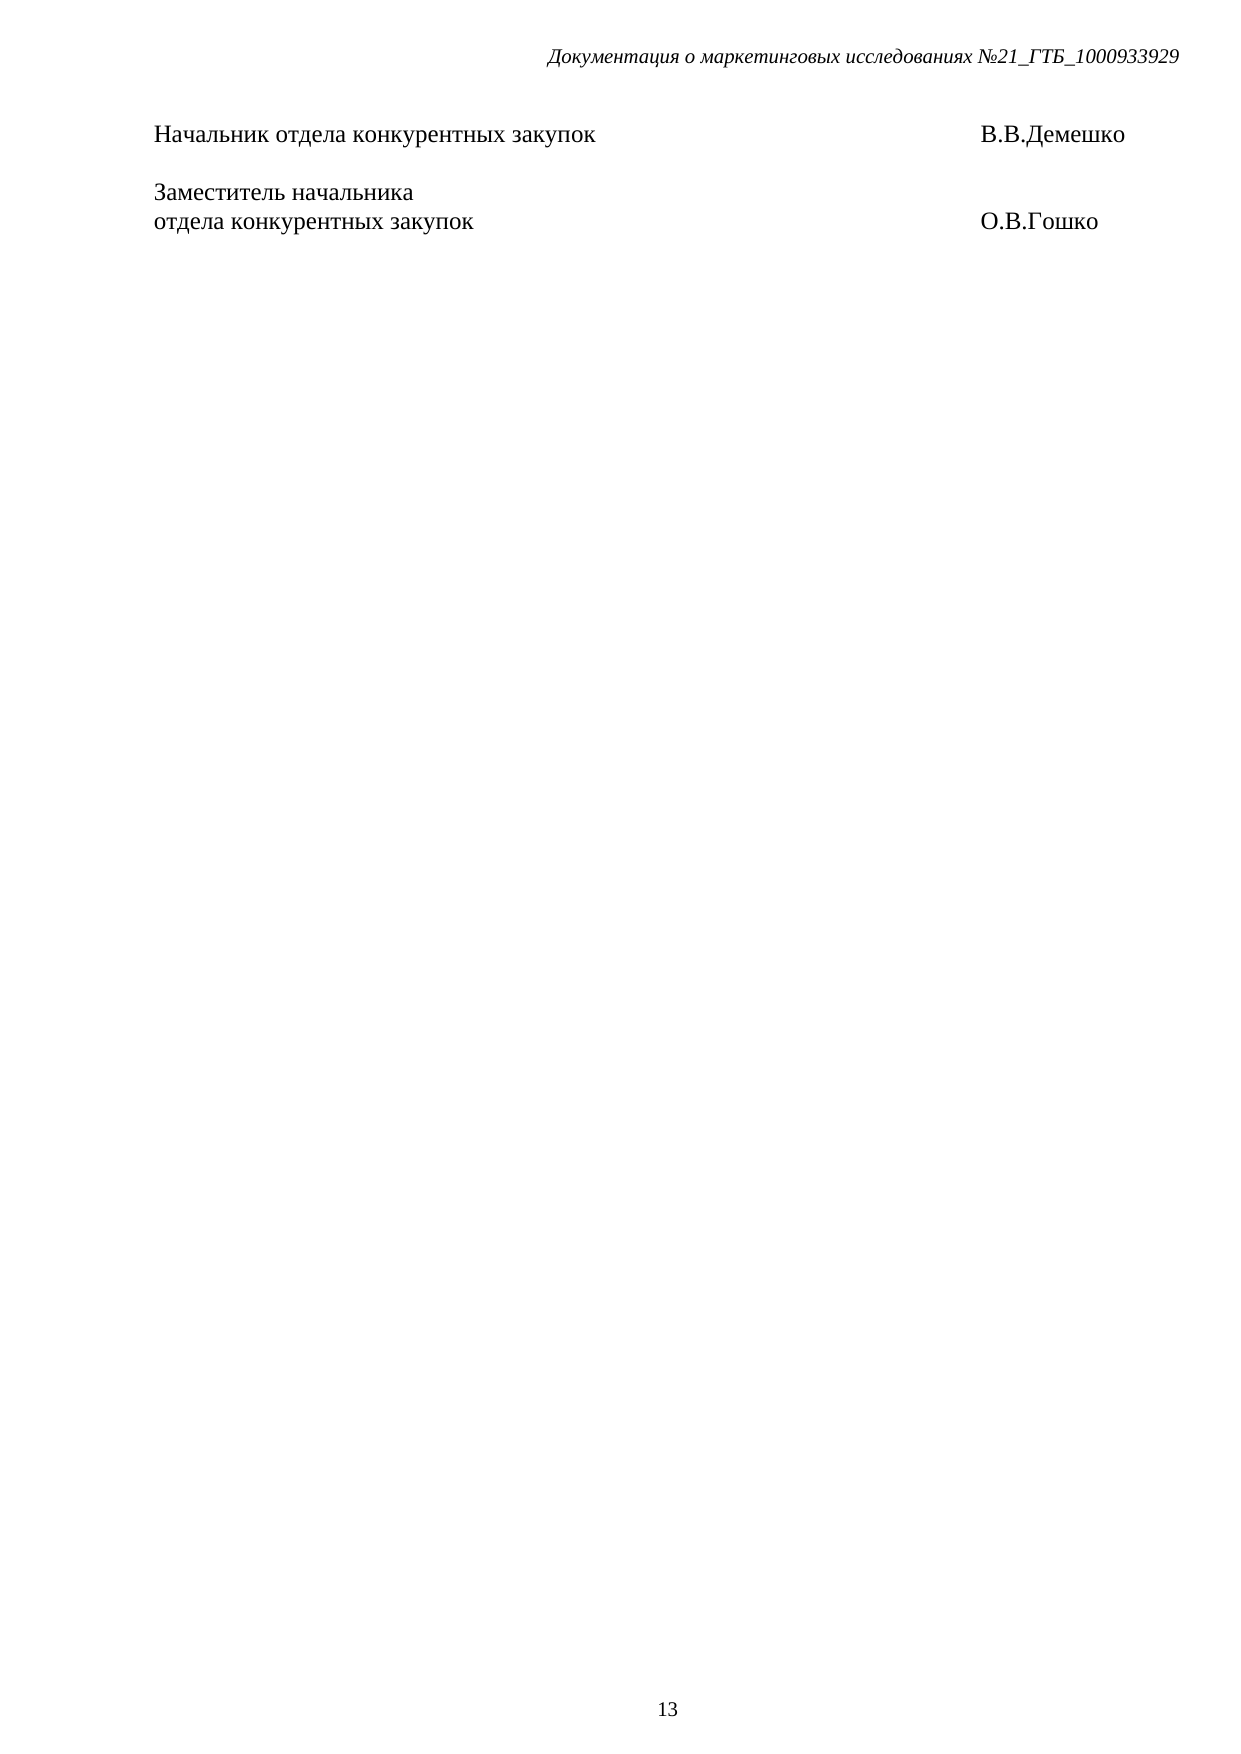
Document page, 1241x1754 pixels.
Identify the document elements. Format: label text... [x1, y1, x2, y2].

text Заместитель начальника [153, 177, 1181, 206]
text Начальник отдела конкурентных закупок В.В.Демешко [153, 119, 1181, 148]
text отдела конкурентных закупок О.В.Гошко [153, 206, 1181, 234]
